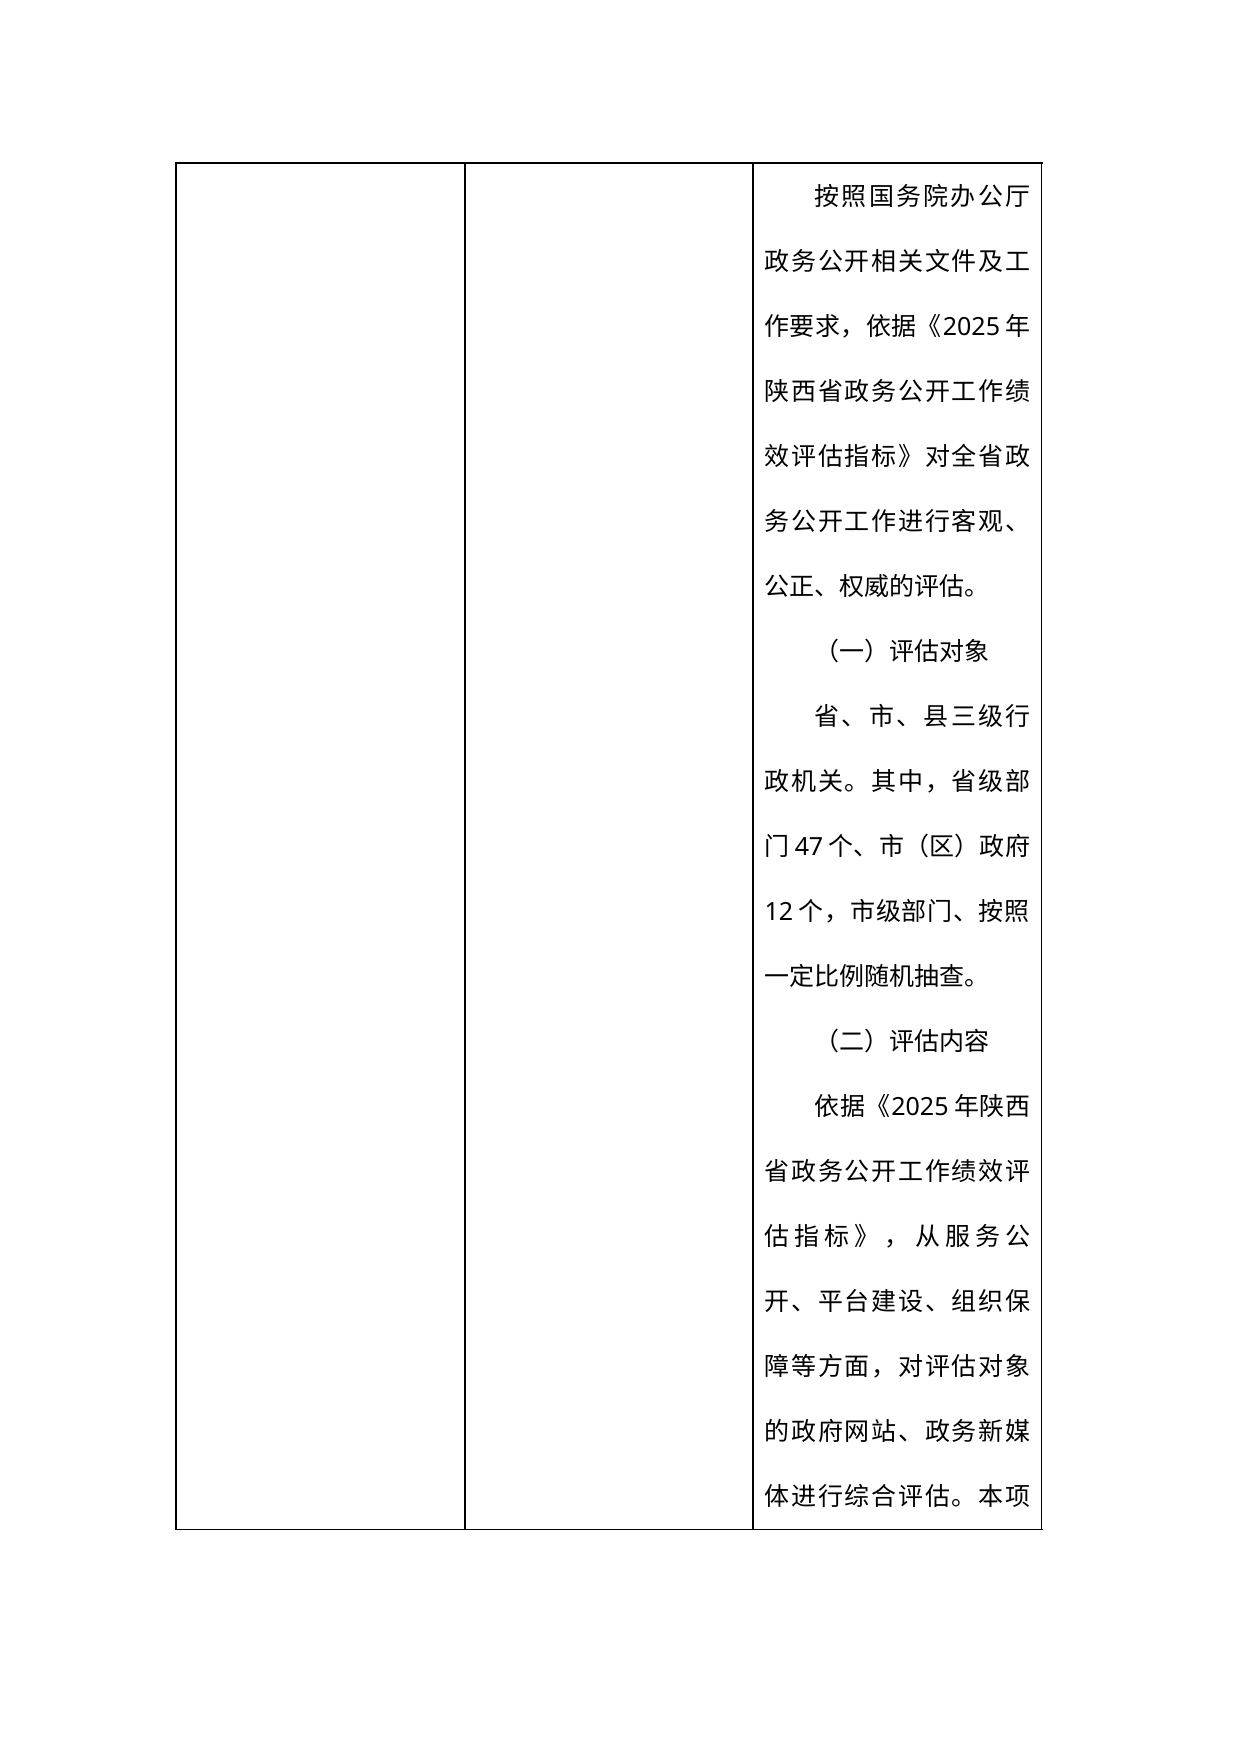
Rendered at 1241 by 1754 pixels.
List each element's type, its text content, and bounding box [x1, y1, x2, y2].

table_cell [754, 164, 1041, 1528]
table_cell [466, 164, 752, 1528]
table_cell 1 [177, 164, 464, 1528]
